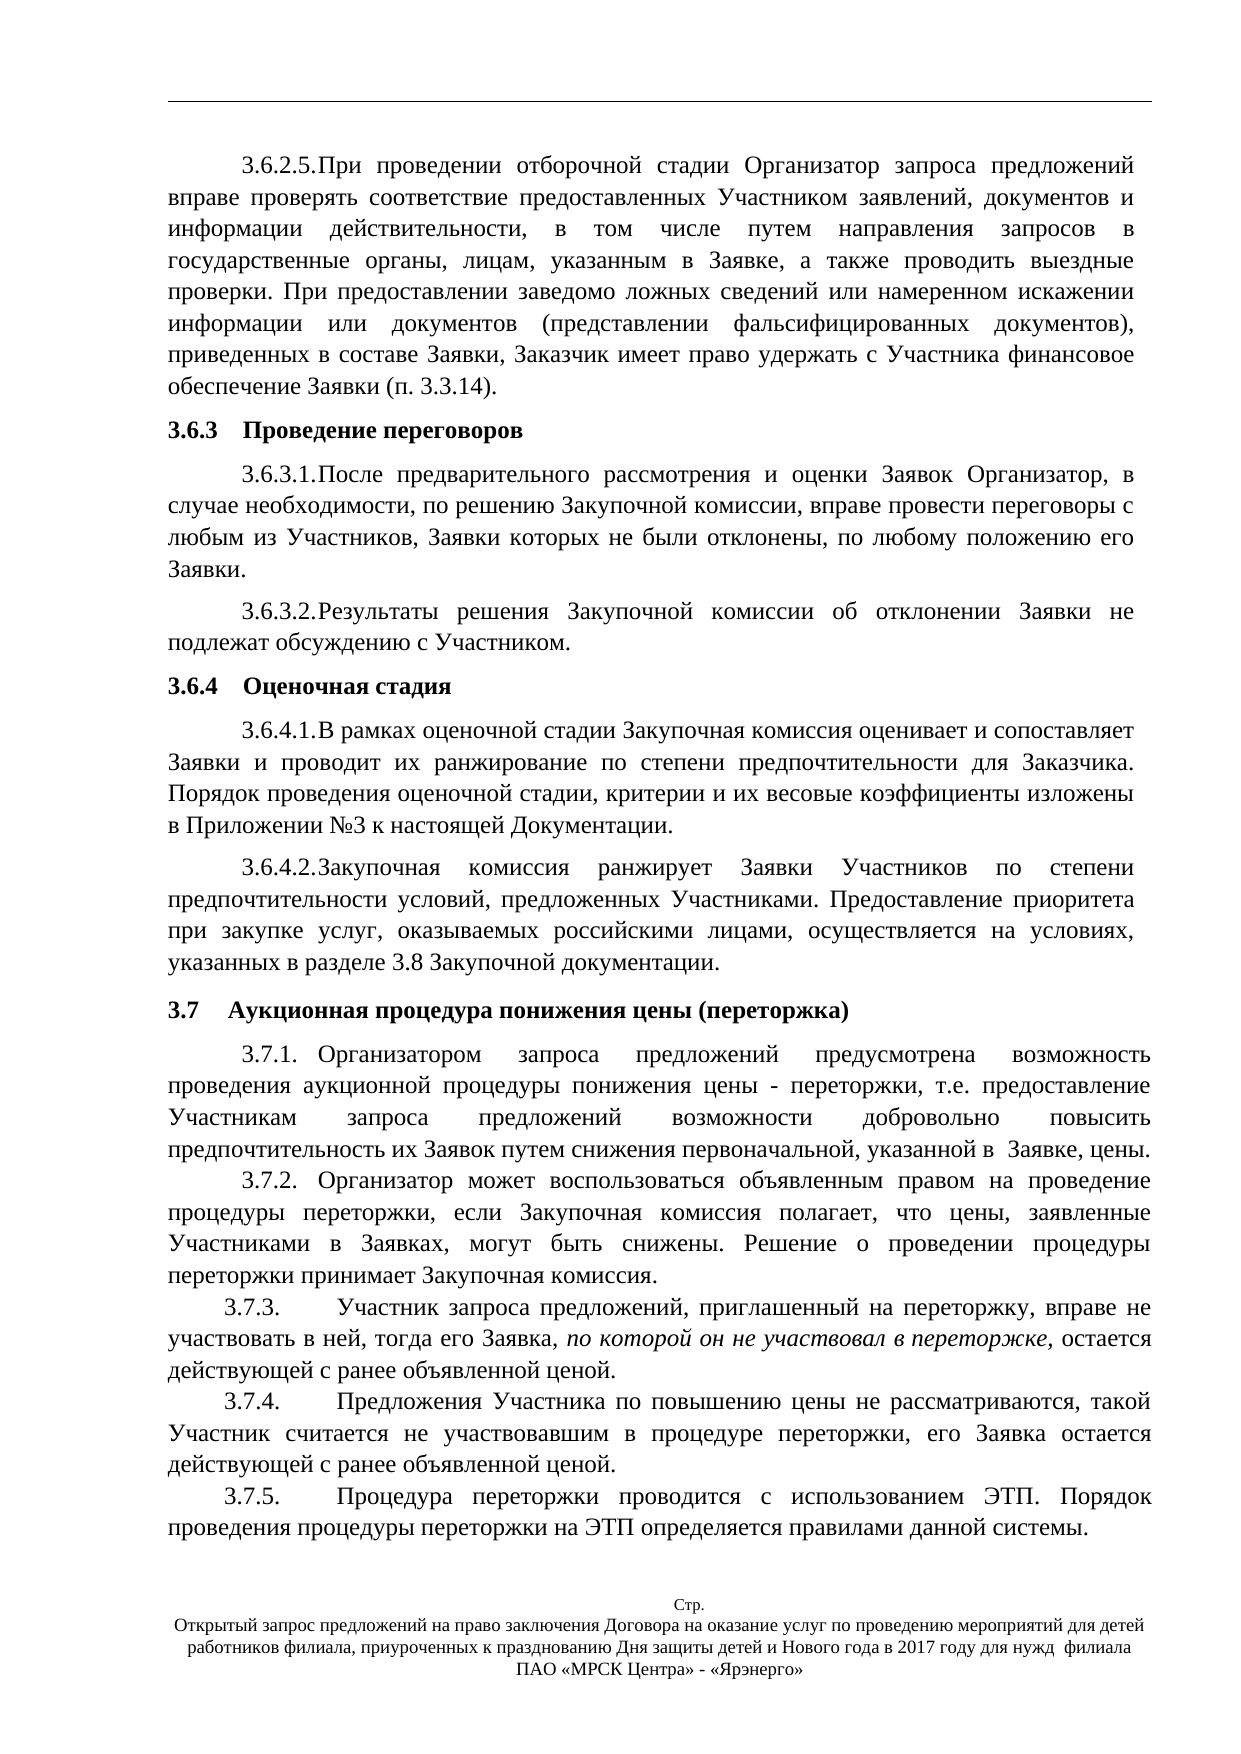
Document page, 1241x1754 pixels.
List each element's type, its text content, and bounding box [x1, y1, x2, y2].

list После предварительного рассмотрения и оценки Заявок Организатор, в случае необходимости, по решению Закупочной комиссии, вправе провести переговоры с любым из Участников, Заявки которых не были отклонены, по любому положению его Заявки. [168, 459, 1135, 582]
list В рамках оценочной стадии Закупочная комиссия оценивает и сопоставляет Заявки и проводит их ранжирование по степени предпочтительности для Заказчика. Порядок проведения оценочной стадии, критерии и их весовые коэффициенты изложены в Приложении №3 к настоящей Документации. [168, 715, 1135, 839]
subtitle Проведение переговоров [168, 415, 1152, 444]
list При проведении отборочной стадии Организатор запроса предложений вправе проверять соответствие предоставленных Участником заявлений, документов и информации действительности, в том числе путем направления запросов в государственные органы, лицам, указанным в Заявке, а также проводить выездные проверки. При предоставлении заведомо ложных сведений или намеренном искажении информации или документов (представлении фальсифицированных документов), приведенных в составе Заявки, Заказчик имеет право удержать с Участника финансовое обеспечение Заявки (п. 3.3.14). [168, 150, 1135, 400]
list Результаты решения Закупочной комиссии об отклонении Заявки не подлежат обсуждению с Участником. [168, 596, 1135, 656]
list Предложения Участника по повышению цены не рассматриваются, такой Участник считается не участвовавшим в процедуре переторжки, его Заявка остается действующей с ранее объявленной ценой. [168, 1386, 1152, 1478]
subtitle Аукционная процедура понижения цены (переторжка) [168, 995, 1152, 1024]
subtitle Оценочная стадия [168, 671, 1152, 700]
list Участник запроса предложений, приглашенный на переторжку, вправе не участвовать в ней, тогда его Заявка, по которой он не участвовал в переторжке, остается действующей с ранее объявленной ценой. [168, 1292, 1152, 1383]
list Организатор может воспользоваться объявленным правом на проведение процедуры переторжки, если Закупочная комиссия полагает, что цены, заявленные Участниками в Заявках, могут быть снижены. Решение о проведении процедуры переторжки принимает Закупочная комиссия. [168, 1165, 1152, 1289]
list Закупочная комиссия ранжирует Заявки Участников по степени предпочтительности условий, предложенных Участниками. Предоставление приоритета при закупке услуг, оказываемых российскими лицами, осуществляется на условиях, указанных в разделе 3.8 Закупочной документации. [168, 852, 1135, 976]
list Организатором запроса предложений предусмотрена возможность проведения аукционной процедуры понижения цены - переторжки, т.е. предоставление Участникам запроса предложений возможности добровольно повысить предпочтительность их Заявок путем снижения первоначальной, указанной в Заявке, цены. [168, 1039, 1152, 1162]
list Процедура переторжки проводится с использованием ЭТП. Порядок проведения процедуры переторжки на ЭТП определяется правилами данной системы. [168, 1481, 1152, 1541]
